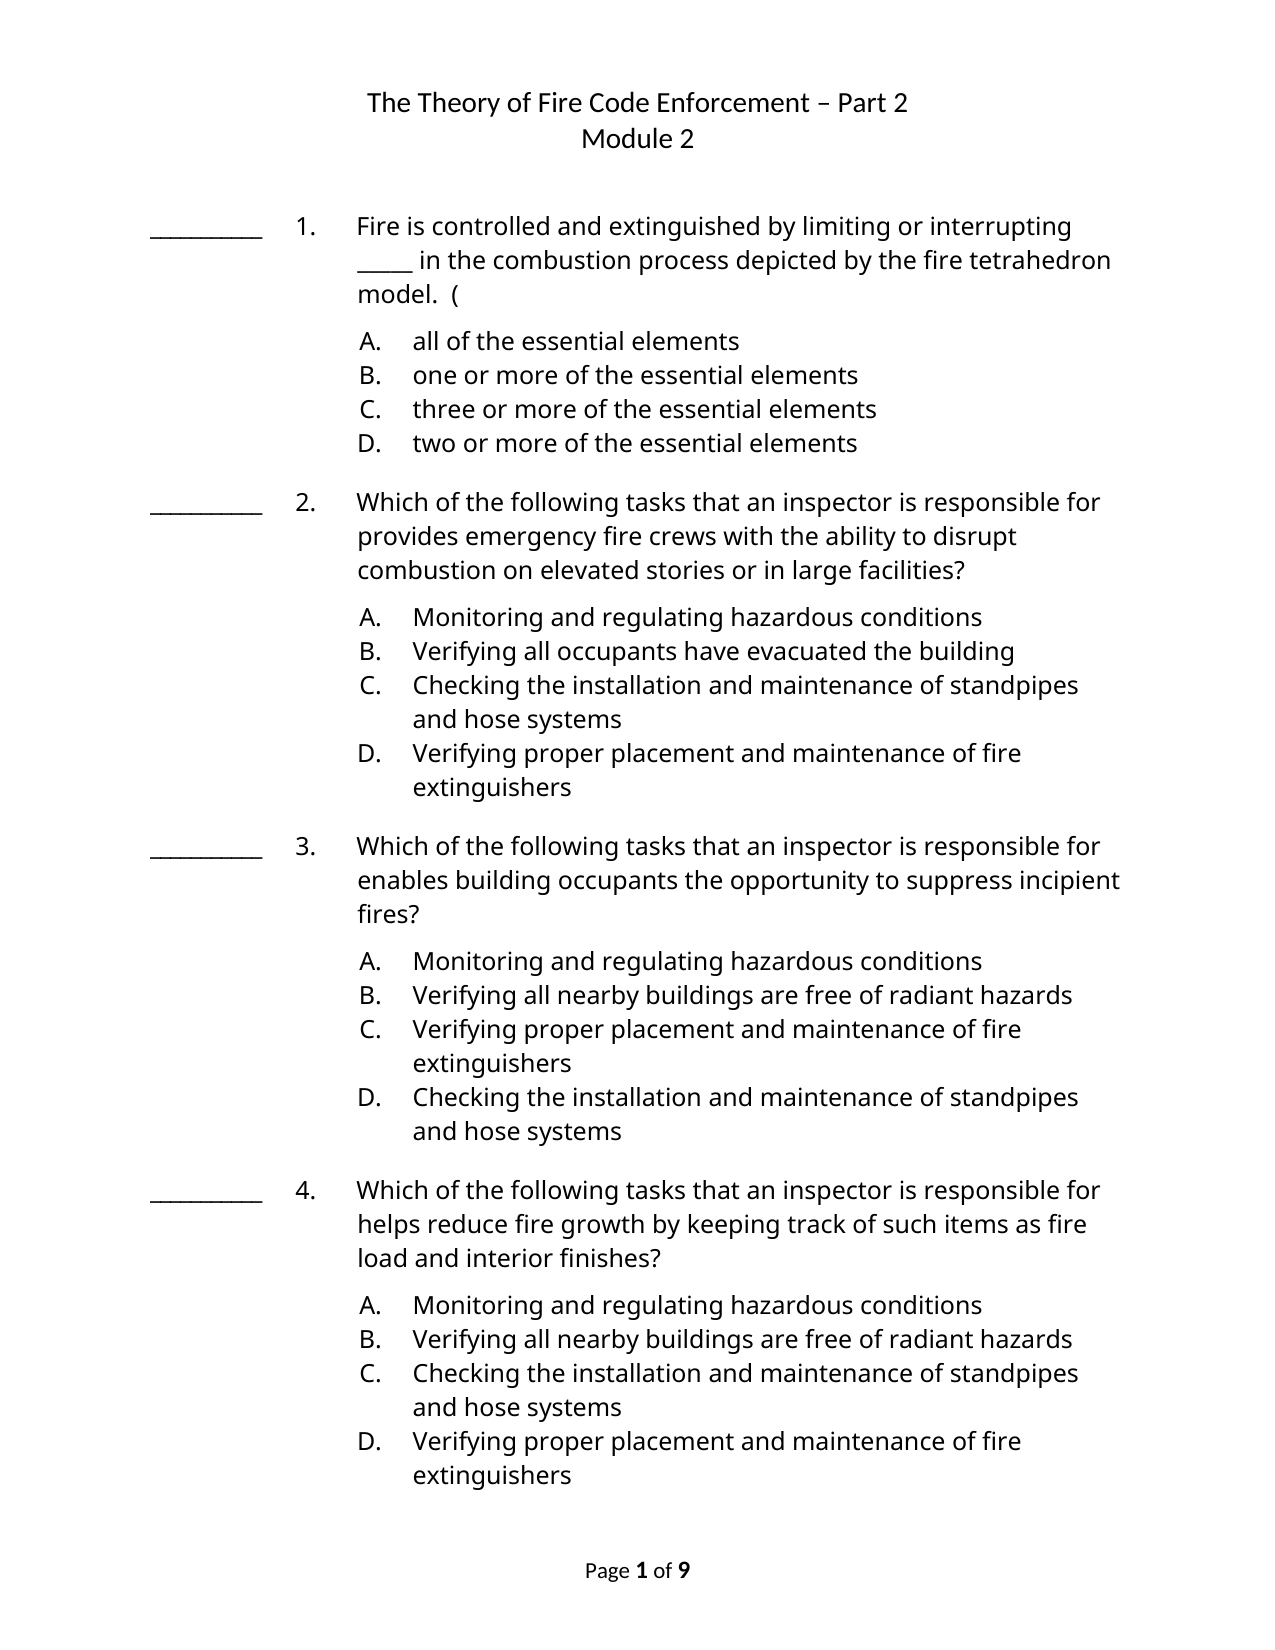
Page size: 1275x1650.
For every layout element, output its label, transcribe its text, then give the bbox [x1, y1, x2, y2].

text C. three or more of the essential elements [150, 391, 1125, 426]
text D. Verifying proper placement and maintenance of fire extinguishers [150, 1424, 1125, 1492]
text B. Verifying all nearby buildings are free of radiant hazards [150, 1321, 1125, 1356]
text D. Verifying proper placement and maintenance of fire extinguishers [150, 736, 1125, 804]
text 3. Which of the following tasks that an inspector is responsible for enables building occupants the opportunity to suppress incipient fires? [150, 829, 1125, 931]
text D. two or more of the essential elements [150, 426, 1125, 459]
text B. Verifying all nearby buildings are free of radiant hazards [150, 977, 1125, 1011]
text B. Verifying all occupants have evacuated the building [150, 633, 1125, 667]
text 2. Which of the following tasks that an inspector is responsible for provides emergency fire crews with the ability to disrupt combustion on elevated stories or in large facilities? [150, 484, 1125, 587]
text 4. Which of the following tasks that an inspector is responsible for helps reduce fire growth by keeping track of such items as fire load and interior finishes? [150, 1173, 1125, 1275]
text C. Checking the installation and maintenance of standpipes and hose systems [150, 667, 1125, 736]
text A. Monitoring and regulating hazardous conditions [150, 599, 1125, 633]
text D. Checking the installation and maintenance of standpipes and hose systems [150, 1079, 1125, 1148]
text B. one or more of the essential elements [150, 357, 1125, 391]
text A. Monitoring and regulating hazardous conditions [150, 1287, 1125, 1321]
text A. Monitoring and regulating hazardous conditions [150, 943, 1125, 977]
text C. Verifying proper placement and maintenance of fire extinguishers [150, 1011, 1125, 1079]
text 1. Fire is controlled and extinguished by limiting or interrupting _____ in the combustion process depicted by the fire tetrahedron model. ( [150, 209, 1125, 311]
text A. all of the essential elements [150, 323, 1125, 357]
text C. Checking the installation and maintenance of standpipes and hose systems [150, 1356, 1125, 1424]
